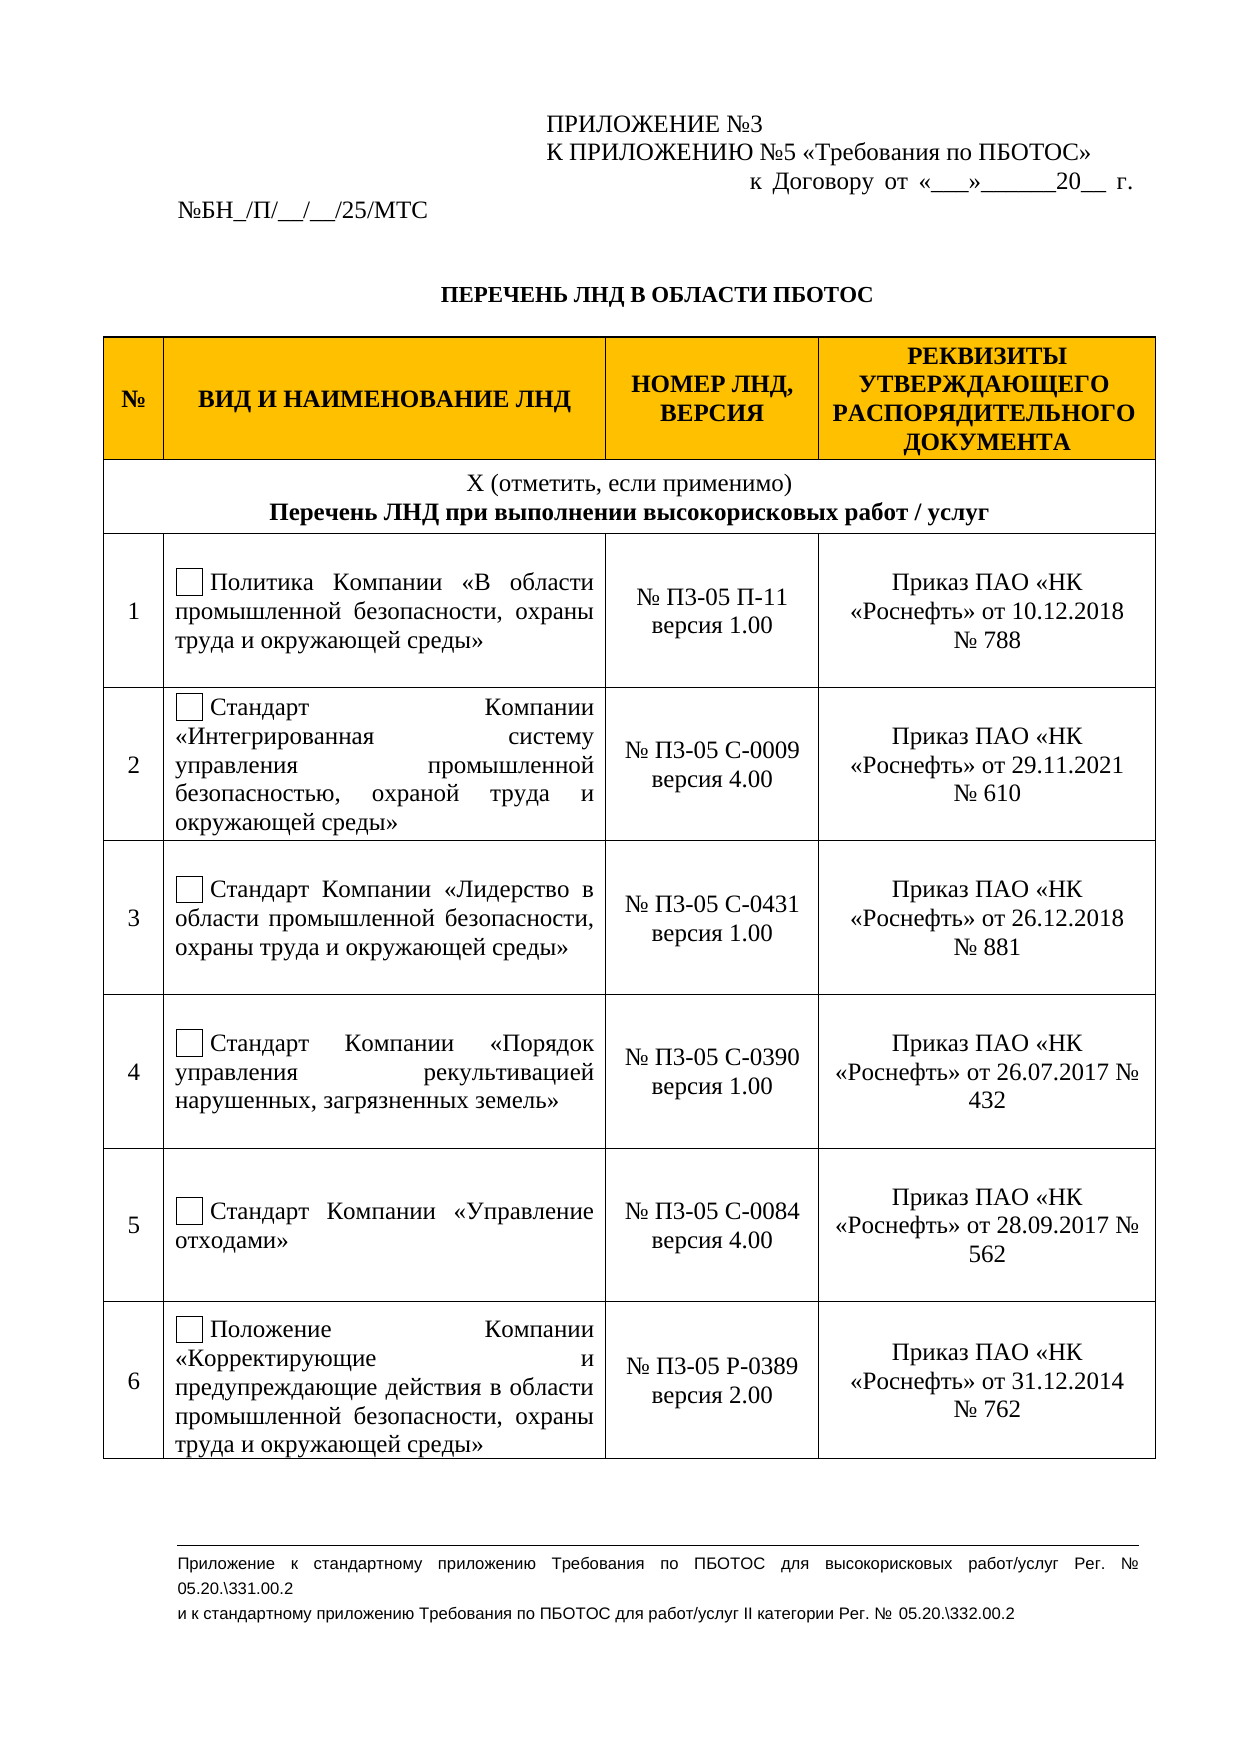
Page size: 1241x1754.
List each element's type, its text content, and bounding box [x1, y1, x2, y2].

table_header РЕКВИЗИТЫ УТВЕРЖДАЮЩЕГО РАСПОРЯДИТЕЛЬНОГО ДОКУМЕНТА [819, 338, 1155, 459]
table_cell Х (отметить, если применимо) Перечень ЛНД при выполнении высокорисковых работ / услуг [104, 460, 1155, 533]
table_header НОМЕР ЛНД, ВЕРСИЯ [606, 338, 818, 459]
table_cell Стандарт Компании «Лидерство в области промышленной безопасности, охраны труда и окружающей среды» [164, 841, 605, 994]
table_cell Приказ ПАО «НК «Роснефть» от 26.12.2018 № 881 [819, 841, 1155, 994]
text Перечень ЛНд в области пботос [177, 281, 1137, 308]
table_cell Стандарт Компании «Управление отходами» [164, 1149, 605, 1301]
table_cell № П3-05 С-0390 версия 1.00 [606, 995, 818, 1147]
text к Договору от «___»______20__ г. №БН_/П/__/__/25/МТС [177, 166, 1137, 224]
table_cell № П3-05 Р-0389 версия 2.00 [606, 1302, 818, 1458]
table_cell Приказ ПАО «НК «Роснефть» от 26.07.2017 № 432 [819, 995, 1155, 1147]
table_cell 1 [104, 534, 163, 687]
table_cell 3 [104, 841, 163, 994]
table_cell 2 [104, 688, 163, 840]
table_header № [104, 338, 163, 459]
table_cell Стандарт Компании «Порядок управления рекультивацией нарушенных, загрязненных земель» [164, 995, 605, 1147]
table_cell № П3-05 П-11 версия 1.00 [606, 534, 818, 687]
table_cell Политика Компании «В области промышленной безопасности, охраны труда и окружающей среды» [164, 534, 605, 687]
table_cell 5 [104, 1149, 163, 1301]
table_cell № П3-05 С-0431 версия 1.00 [606, 841, 818, 994]
table_cell № П3-05 С-0009 версия 4.00 [606, 688, 818, 840]
table_cell Приказ ПАО «НК «Роснефть» от 29.11.2021 № 610 [819, 688, 1155, 840]
table_cell Приказ ПАО «НК «Роснефть» от 28.09.2017 № 562 [819, 1149, 1155, 1301]
table_header ВИД И НАИМЕНОВАНИЕ ЛНД [164, 338, 605, 459]
text ПРИЛОЖЕНИЕ №3 [546, 109, 1137, 137]
table_cell Приказ ПАО «НК «Роснефть» от 10.12.2018 № 788 [819, 534, 1155, 687]
table_cell 4 [104, 995, 163, 1147]
table_cell № П3-05 С-0084 версия 4.00 [606, 1149, 818, 1301]
text к Приложению №5 «Требования по ПБОТОС» [546, 137, 1137, 166]
table_cell 6 [104, 1302, 163, 1458]
table_cell Положение Компании «Корректирующие и предупреждающие действия в области промышленной безопасности, охраны труда и окружающей среды» [164, 1302, 605, 1458]
table_cell Стандарт Компании «Интегрированная систему управления промышленной безопасностью, охраной труда и окружающей среды» [164, 688, 605, 840]
table_cell Приказ ПАО «НК «Роснефть» от 31.12.2014 № 762 [819, 1302, 1155, 1458]
